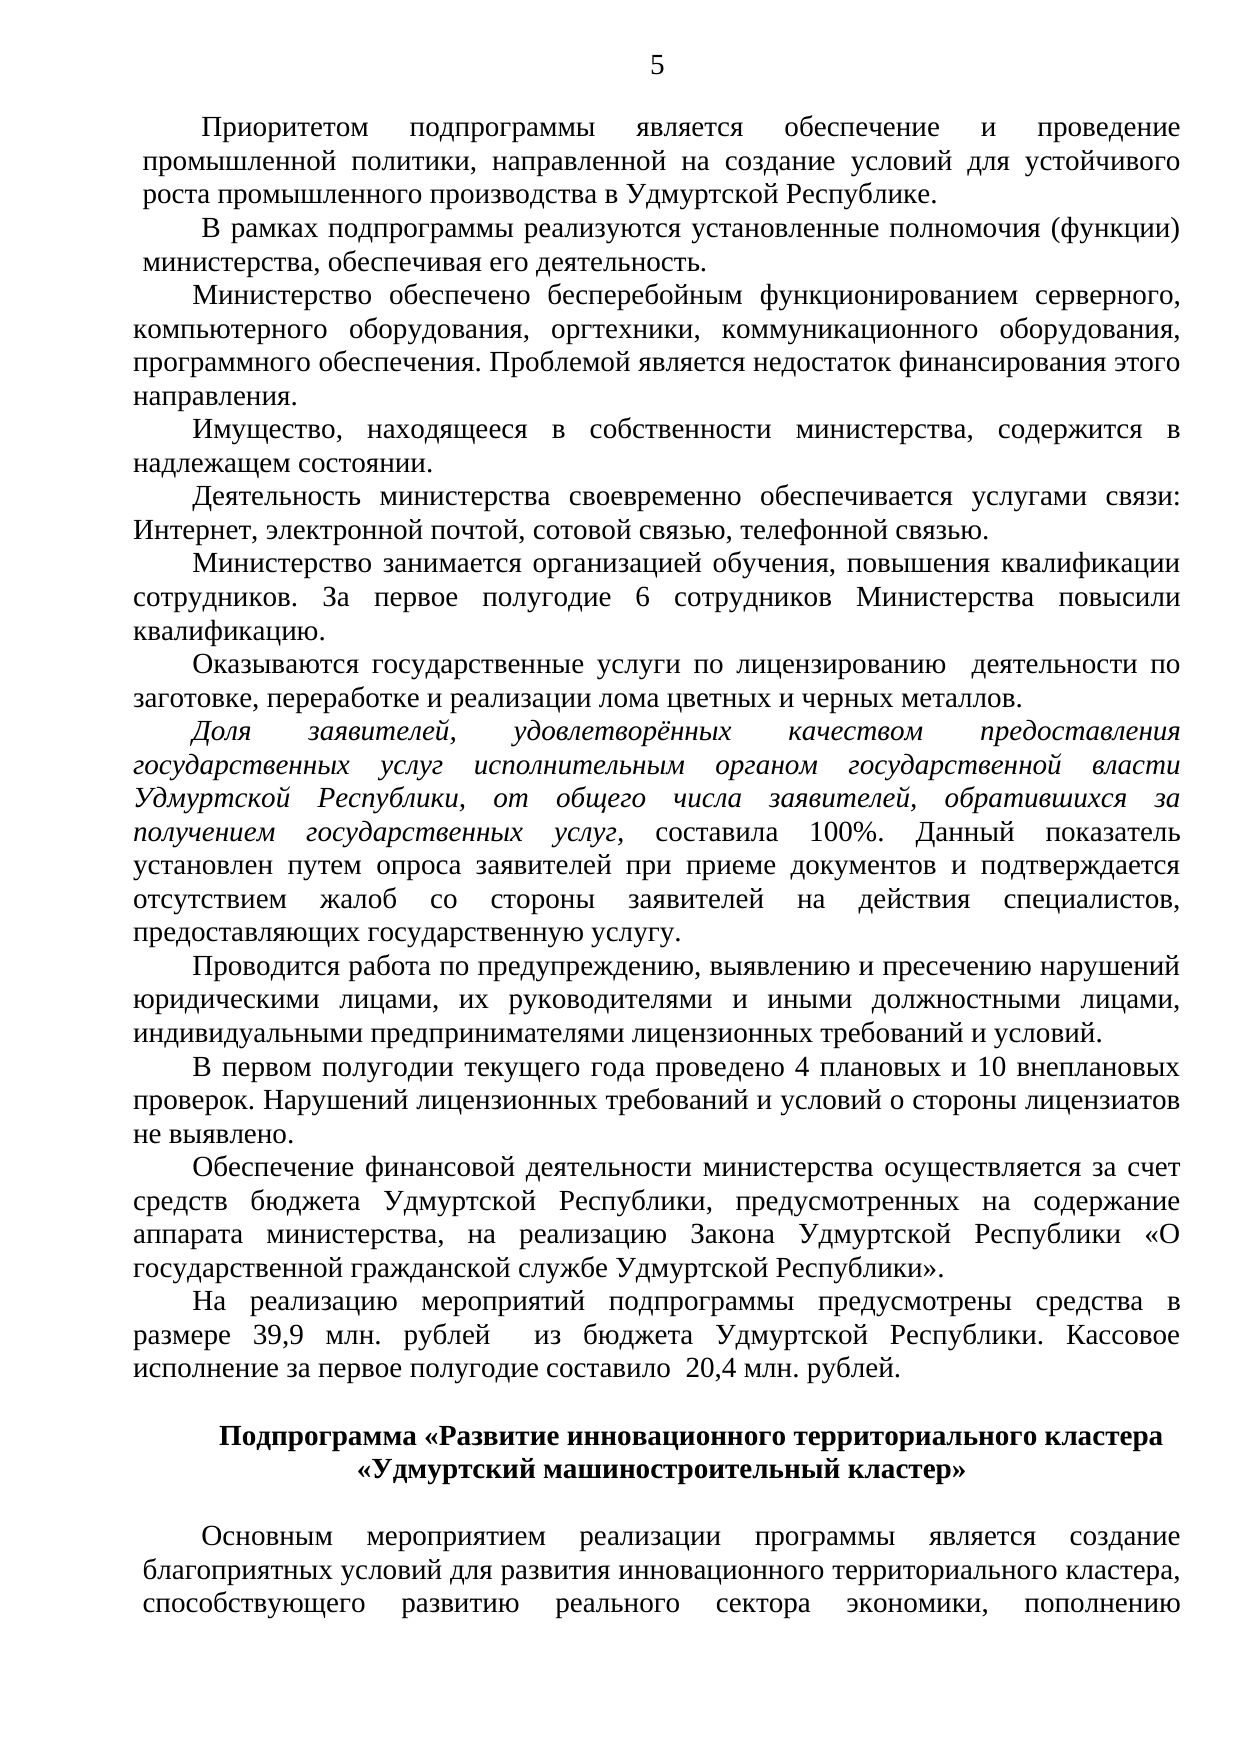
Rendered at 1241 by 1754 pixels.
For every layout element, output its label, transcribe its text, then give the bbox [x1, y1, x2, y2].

text В рамках подпрограммы реализуются установленные полномочия (функции) министерства, обеспечивая его деятельность. [142, 210, 1181, 277]
text Министерство обеспечено бесперебойным функционированием серверного, компьютерного оборудования, оргтехники, коммуникационного оборудования, программного обеспечения. Проблемой является недостаток финансирования этого направления. [133, 277, 1181, 411]
text Доля заявителей, удовлетворённых качеством предоставления государственных услуг исполнительным органом государственной власти Удмуртской Республики, от общего числа заявителей, обратившихся за получением государственных услуг, составила 100%. Данный показатель установлен путем опроса заявителей при приеме документов и подтверждается отсутствием жалоб со стороны заявителей на действия специалистов, предоставляющих государственную услугу. [133, 713, 1181, 948]
text Министерство занимается организацией обучения, повышения квалификации сотрудников. За первое полугодие 6 сотрудников Министерства повысили квалификацию. [133, 546, 1181, 646]
text Проводится работа по предупреждению, выявлению и пресечению нарушений юридическими лицами, их руководителями и иными должностными лицами, индивидуальными предпринимателями лицензионных требований и условий. [133, 948, 1181, 1049]
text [142, 1518, 1181, 1619]
text Подпрограмма «Развитие инновационного территориального кластера «Удмуртский машиностроительный кластер» [142, 1418, 1181, 1485]
text Деятельность министерства своевременно обеспечивается услугами связи: Интернет, электронной почтой, сотовой связью, телефонной связью. [133, 478, 1181, 546]
text Обеспечение финансовой деятельности министерства осуществляется за счет средств бюджета Удмуртской Республики, предусмотренных на содержание аппарата министерства, на реализацию Закона Удмуртской Республики «О государственной гражданской службе Удмуртской Республики». [133, 1149, 1181, 1283]
text Приоритетом подпрограммы является обеспечение и проведение промышленной политики, направленной на создание условий для устойчивого роста промышленного производства в Удмуртской Республике. [142, 109, 1181, 210]
text Оказываются государственные услуги по лицензированию деятельности по заготовке, переработке и реализации лома цветных и черных металлов. [133, 646, 1181, 713]
text В первом полугодии текущего года проведено 4 плановых и 10 внеплановых проверок. Нарушений лицензионных требований и условий о стороны лицензиатов не выявлено. [133, 1049, 1181, 1149]
text Имущество, находящееся в собственности министерства, содержится в надлежащем состоянии. [133, 411, 1181, 478]
text На реализацию мероприятий подпрограммы предусмотрены средства в размере 39,9 млн. рублей из бюджета Удмуртской Республики. Кассовое исполнение за первое полугодие составило 20,4 млн. рублей. [133, 1283, 1181, 1384]
